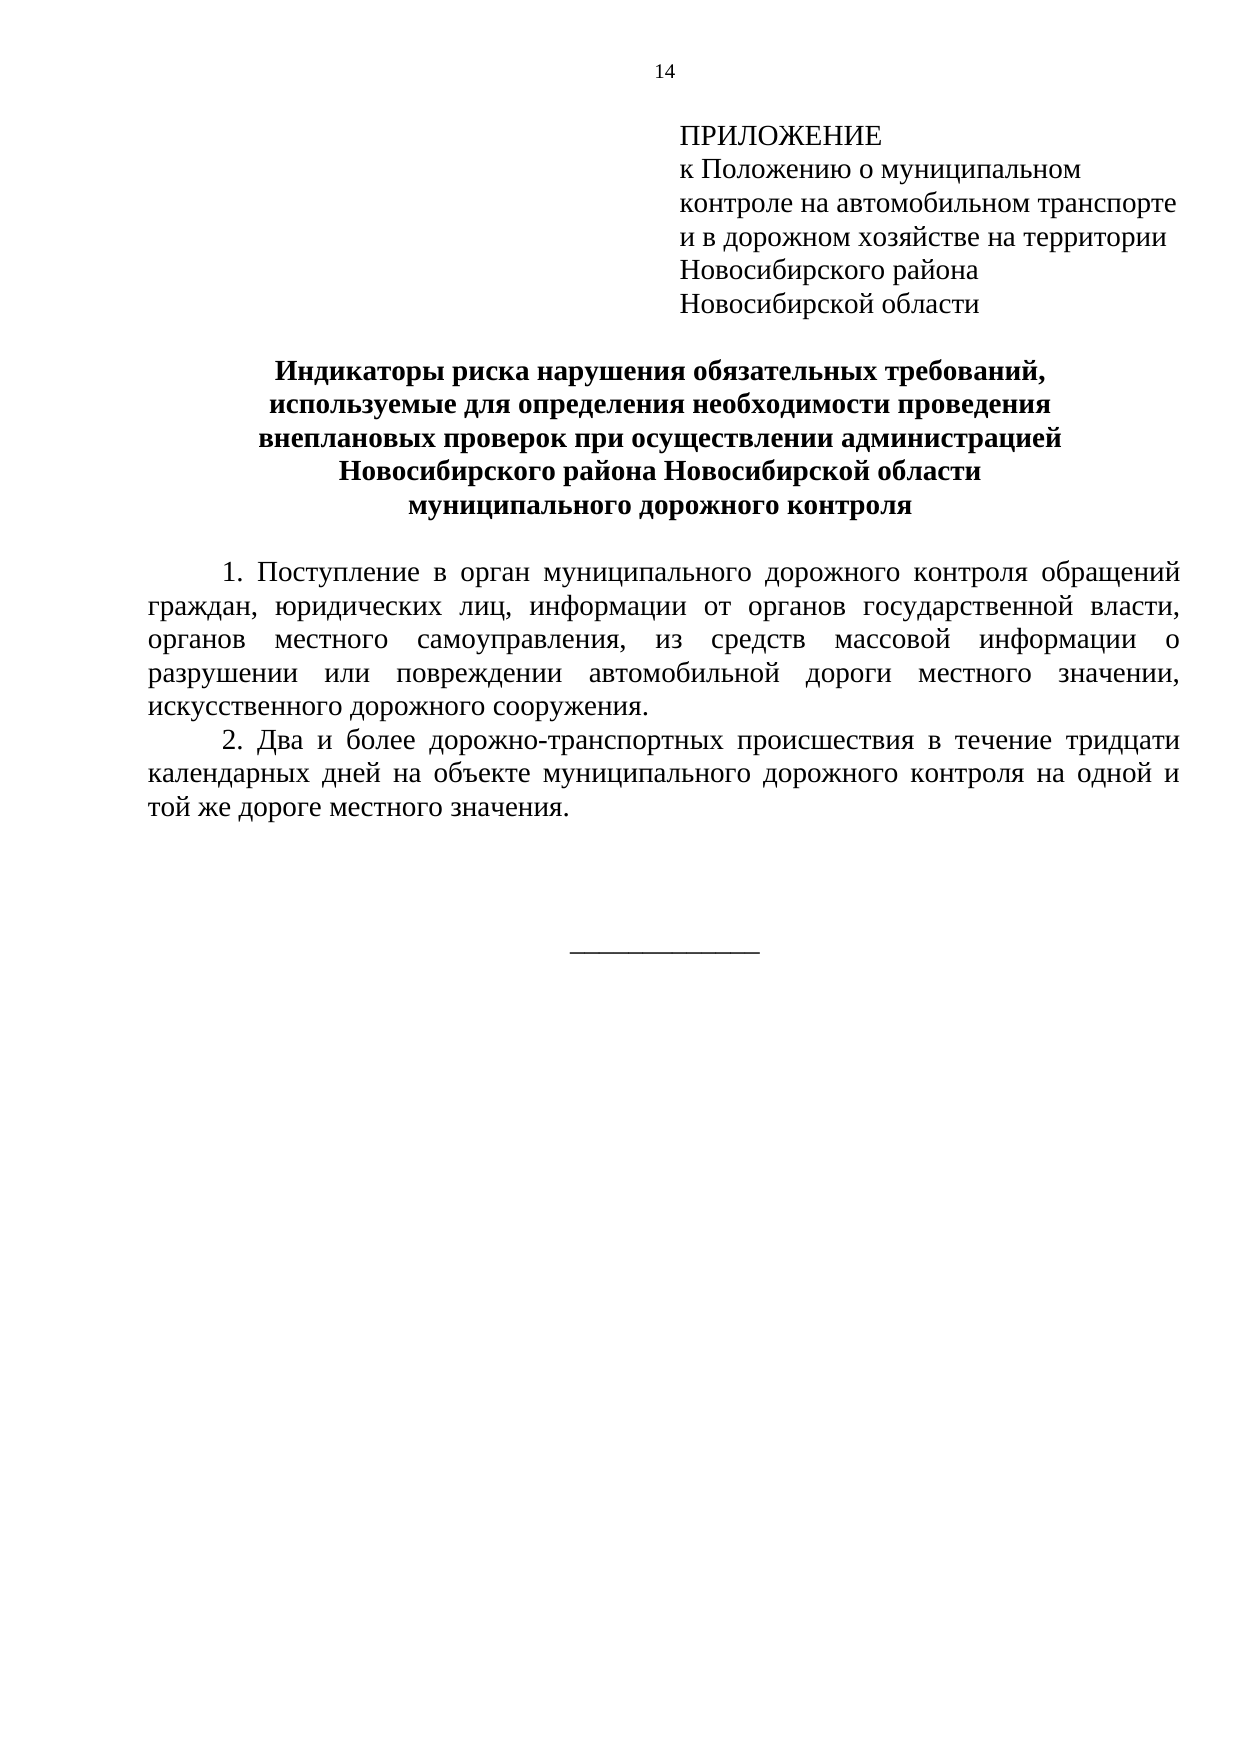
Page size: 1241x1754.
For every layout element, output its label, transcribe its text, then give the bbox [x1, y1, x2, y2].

text ПРИЛОЖЕНИЕ [679, 118, 1181, 152]
text Новосибирского района [679, 252, 1181, 286]
text контроле на автомобильном транспорте и в дорожном хозяйстве на территории [679, 185, 1181, 252]
text 2. Два и более дорожно-транспортных происшествия в течение тридцати календарных дней на объекте муниципального дорожного контроля на одной и той же дороге местного значения. [148, 722, 1181, 822]
text используемые для определения необходимости проведения [162, 386, 1158, 420]
text 1. Поступление в орган муниципального дорожного контроля обращений граждан, юридических лиц, информации от органов государственной власти, органов местного самоуправления, из средств массовой информации о разрушении или повреждении автомобильной дороги местного значении, искусственного дорожного сооружения. [148, 554, 1181, 722]
text внеплановых проверок при осуществлении администрацией [162, 420, 1158, 453]
text Новосибирского района Новосибирской области [162, 453, 1158, 487]
text муниципального дорожного контроля [162, 487, 1158, 521]
text _____________ [148, 923, 1181, 957]
text Новосибирской области [679, 286, 1181, 319]
text к Положению о муниципальном [679, 152, 1181, 185]
text Индикаторы риска нарушения обязательных требований, [162, 353, 1158, 386]
